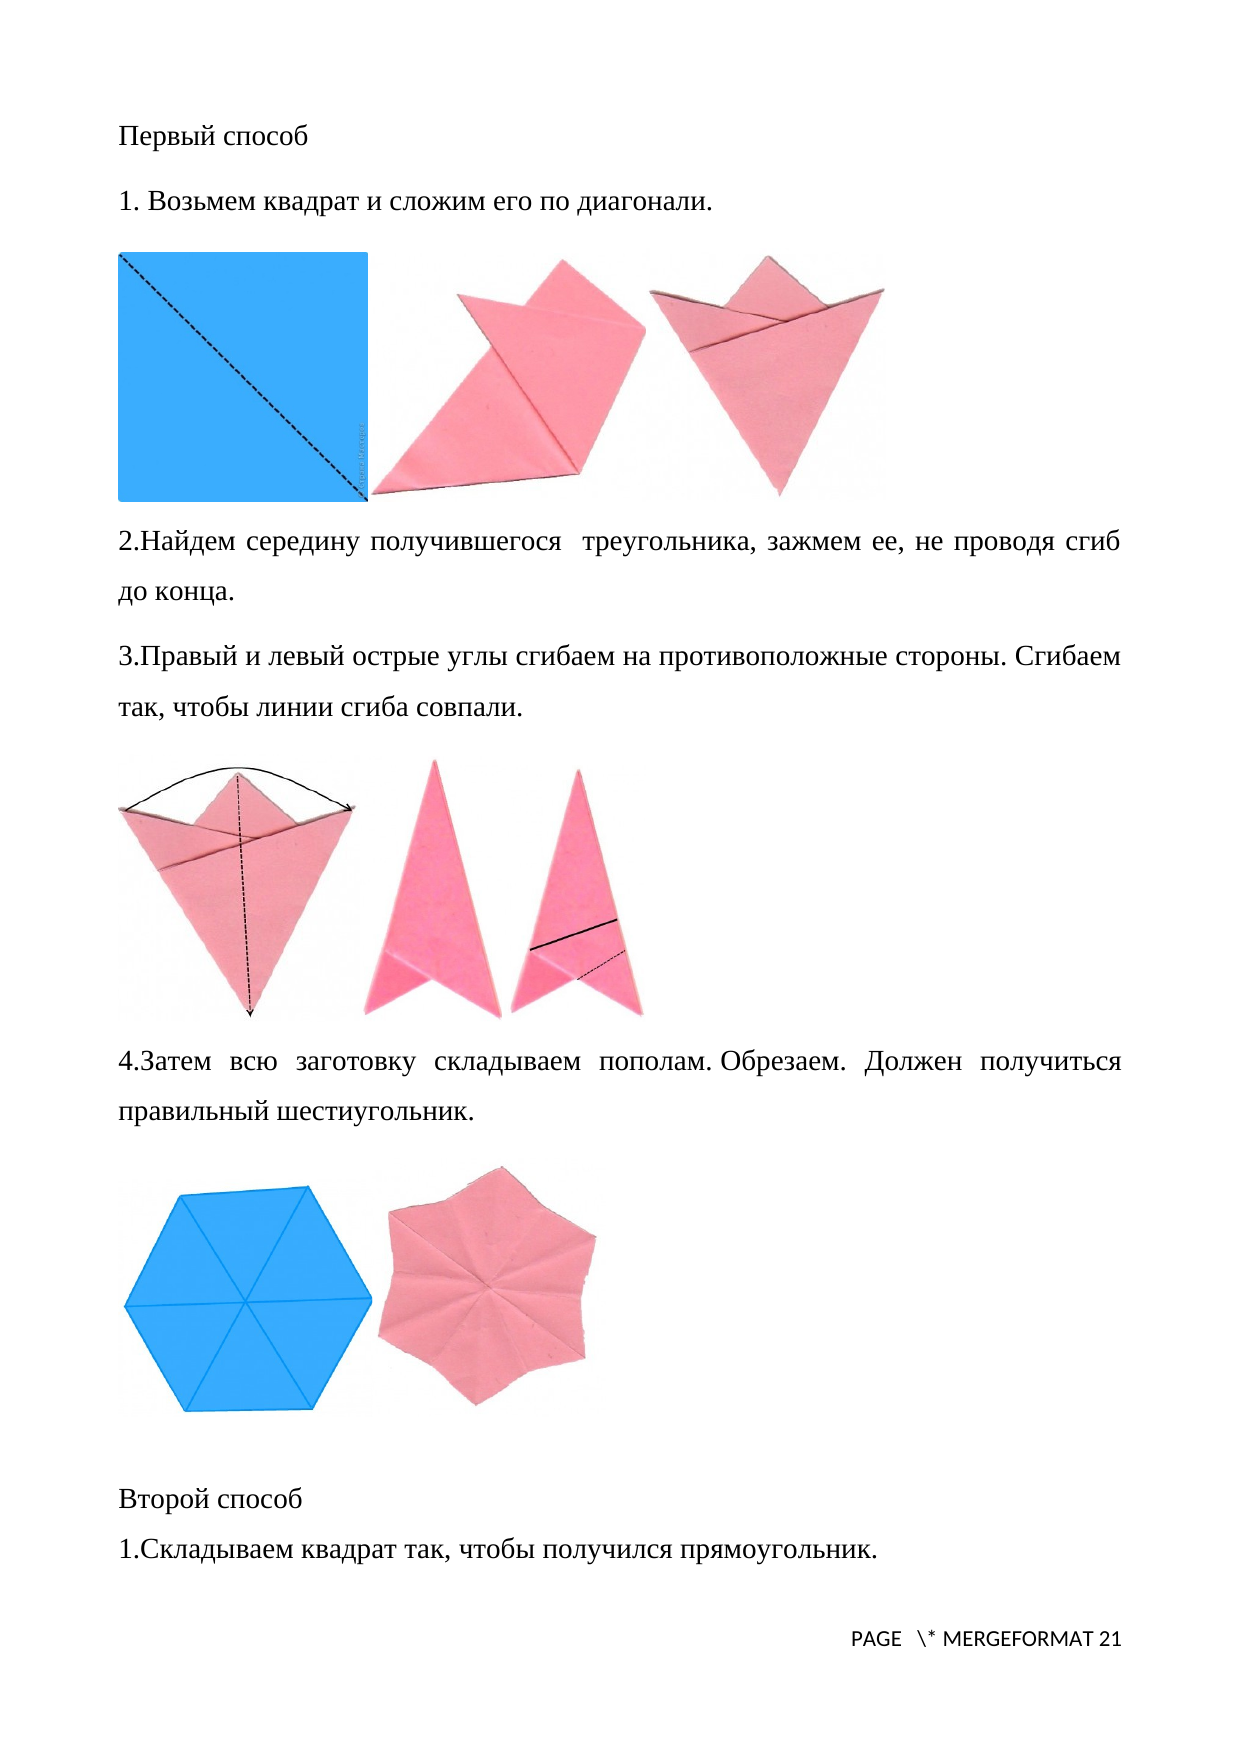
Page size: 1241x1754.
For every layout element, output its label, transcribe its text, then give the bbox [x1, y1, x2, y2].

text Второй способ [118, 1481, 1122, 1514]
text 4.Затем всю заготовку складываем пополам. Обрезаем. Должен получиться правильный шестиугольник. [118, 1043, 1122, 1127]
text Первый способ [118, 118, 1122, 152]
text 1. Возьмем квадрат и сложим его по диагонали. [118, 183, 1122, 217]
picture [118, 1158, 605, 1417]
text 3.Правый и левый острые углы сгибаем на противоположные стороны. Сгибаем так, чтобы линии сгиба совпали. [118, 638, 1122, 722]
picture [118, 754, 646, 1022]
text 2.Найдем середину получившегося треугольника, зажмем ее, не проводя сгиб до конца. [118, 523, 1122, 607]
text 1.Складываем квадрат так, чтобы получился прямоугольник. [118, 1531, 1122, 1565]
picture [118, 248, 886, 502]
